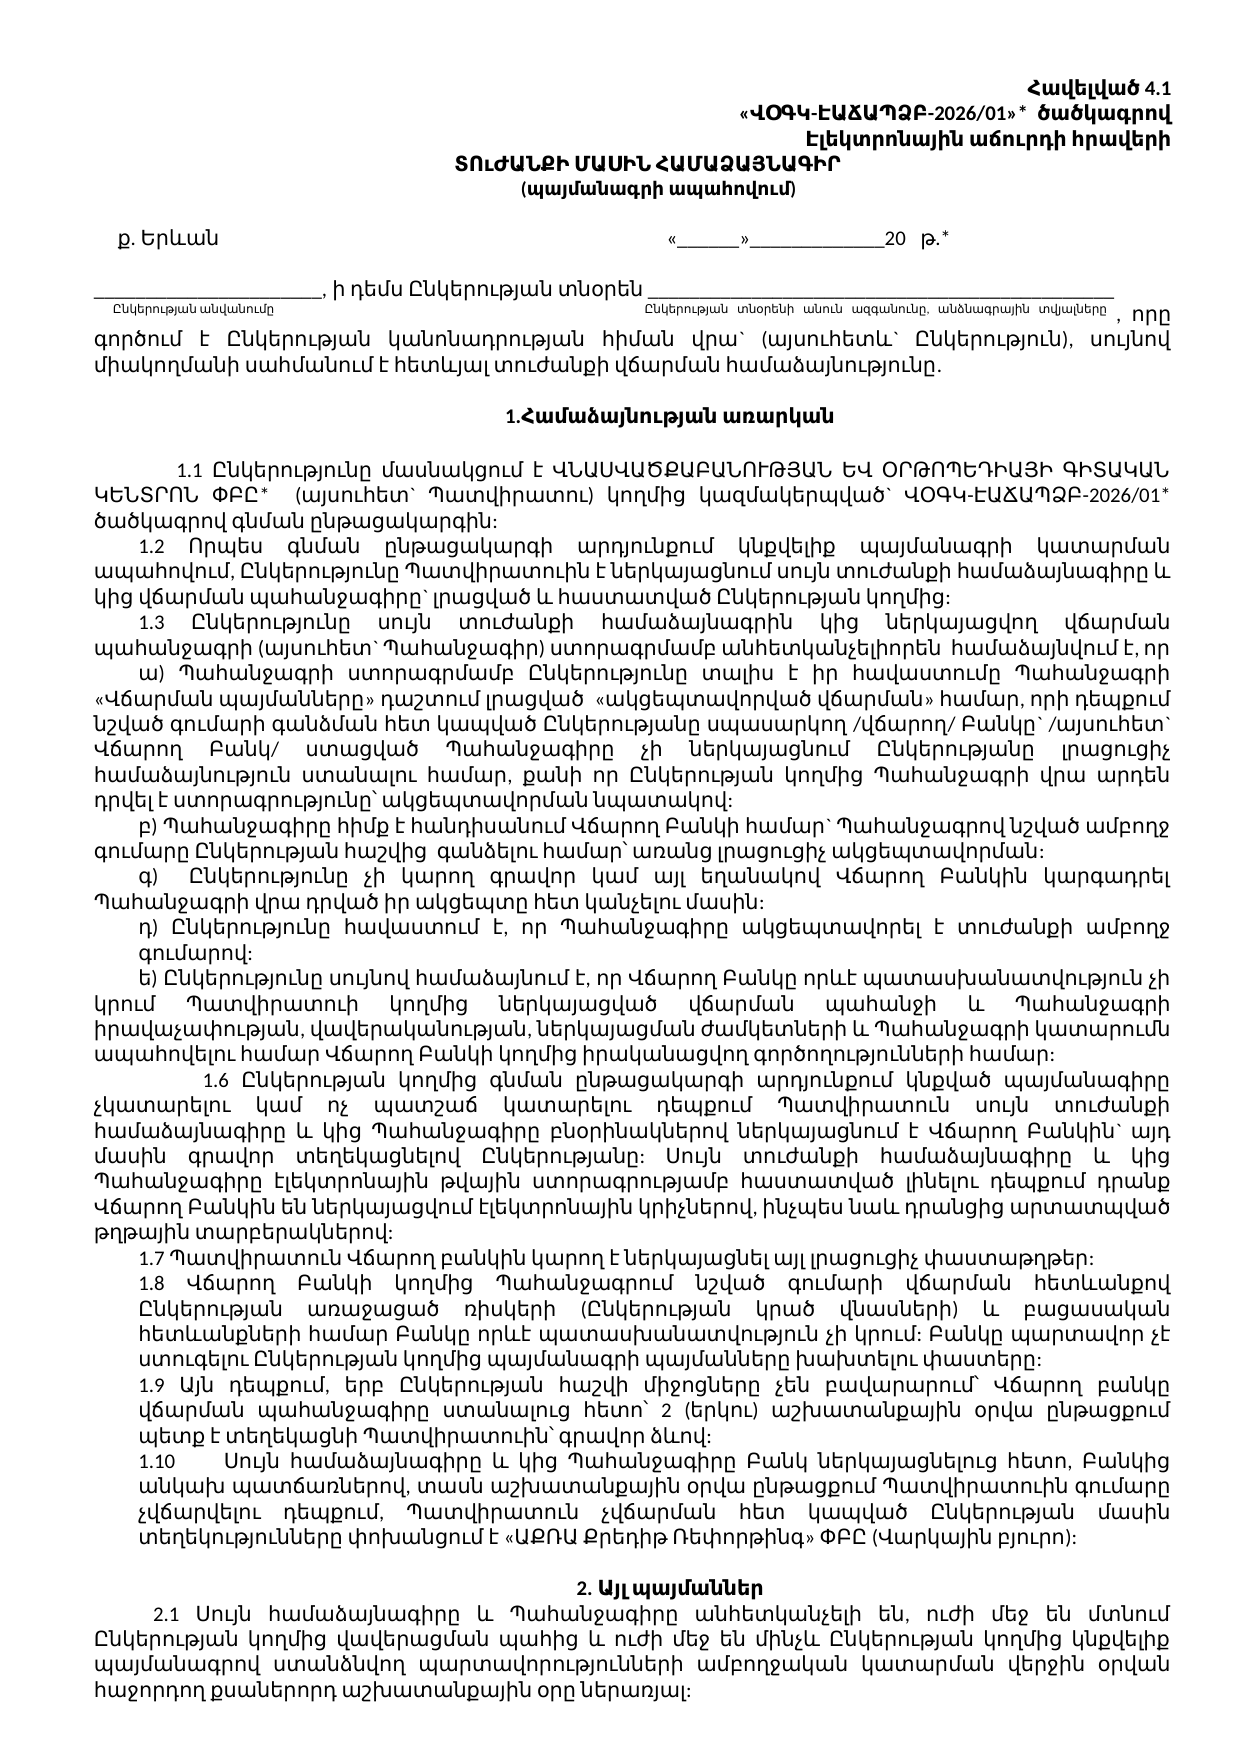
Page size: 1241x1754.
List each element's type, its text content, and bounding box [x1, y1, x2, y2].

text 1.Համաձայնության առարկան [169, 403, 1171, 428]
text ք. Երևան «______»_____________20 թ.* [94, 225, 1171, 250]
text գ) Ընկերությունը չի կարող գրավոր կամ այլ եղանակով Վճարող Բանկին կարգադրել Պահանջագրի վրա դրված իր ակցեպտը հետ կանչելու մասին: [94, 864, 1171, 914]
text 1.9 Այն դեպքում, երբ Ընկերության հաշվի միջոցները չեն բավարարում՝ Վճարող բանկը վճարման պահանջագիրը ստանալուց հետո՝ 2 (երկու) աշխատանքային օրվա ընթացքում պետք է տեղեկացնի Պատվիրատուին՝ գրավոր ձևով: [138, 1372, 1171, 1448]
text 1.6 Ընկերության կողմից գնման ընթացակարգի արդյունքում կնքված պայմանագիրը չկատարելու կամ ոչ պատշաճ կատարելու դեպքում Պատվիրատուն սույն տուժանքի համաձայնագիրը և կից Պահանջագիրը բնօրինակներով ներկայացնում է Վճարող Բանկին` այդ մասին գրավոր տեղեկացնելով Ընկերությանը: Սույն տուժանքի համաձայնագիրը և կից Պահանջագիրը էլեկտրոնային թվային ստորագրությամբ հաստատված լինելու դեպքում դրանք Վճարող Բանկին են ներկայացվում էլեկտրոնային կրիչներով, ինչպես նաև դրանցից արտատպված թղթային տարբերակներով: [94, 1067, 1171, 1245]
text ՏՈւԺԱՆՔԻ ՄԱՍԻՆ ՀԱՄԱՁԱՅՆԱԳԻՐ [94, 151, 1171, 177]
text Ընկերության անվանումը Ընկերության տնօրենի անուն ազգանունը, անձնագրային տվյալները , որը գործում է Ընկերության կանոնադրության հիման վրա` (այսուհետև` Ընկերություն), սույնով միակողմանի սահմանում է հետևյալ տուժանքի վճարման համաձայնությունը. [94, 301, 1171, 377]
text 1.10 Սույն համաձայնագիրը և կից Պահանջագիրը Բանկ ներկայացնելուց հետո, Բանկից անկախ պատճառներով, տասն աշխատանքային օրվա ընթացքում Պատվիրատուին գումարը չվճարվելու դեպքում, Պատվիրատուն չվճարման հետ կապված Ընկերության մասին տեղեկությունները փոխանցում է «ԱՔՌԱ Քրեդիթ Ռեփորթինգ» ՓԲԸ (Վարկային բյուրո): [138, 1448, 1171, 1550]
text Էլեկտրոնային աճուրդի հրավերի [94, 126, 1171, 151]
text 1.1 Ընկերությունը մասնակցում է ՎՆԱՍՎԱԾՔԱԲԱՆՈՒԹՅԱՆ ԵՎ ՕՐԹՈՊԵԴԻԱՅԻ ԳԻՏԱԿԱՆ ԿԵՆՏՐՈՆ ՓԲԸ* (այսուհետ` Պատվիրատու) կողմից կազմակերպված` ՎՕԳԿ-ԷԱՃԱՊՁԲ-2026/01* ծածկագրով գնման ընթացակարգին: [94, 457, 1171, 533]
text (պայմանագրի ապահովում) [94, 177, 1171, 199]
text 2.1 Սույն համաձայնագիրը և Պահանջագիրը անհետկանչելի են, ուժի մեջ են մտնում Ընկերության կողմից վավերացման պահից և ուժի մեջ են մինչև Ընկերության կողմից կնքվելիք պայմանագրով ստանձնվող պարտավորությունների ամբողջական կատարման վերջին օրվան հաջորդող քսաներորդ աշխատանքային օրը ներառյալ: [94, 1601, 1171, 1702]
text «ՎՕԳԿ-ԷԱՃԱՊՁԲ-2026/01»* ծածկագրով [94, 100, 1171, 126]
text դ) Ընկերությունը հավաստում է, որ Պահանջագիրը ակցեպտավորել է տուժանքի ամբողջ գումարով: [138, 914, 1171, 965]
text ______________________, ի դեմս Ընկերության տնօրեն _____________________________________________ [94, 276, 1171, 301]
text ա) Պահանջագրի ստորագրմամբ Ընկերությունը տալիս է իր հավաստումը Պահանջագրի «Վճարման պայմանները» դաշտում լրացված «ակցեպտավորված վճարման» համար, որի դեպքում նշված գումարի գանձման հետ կապված Ընկերությանը սպասարկող /վճարող/ Բանկը` /այսուհետ` Վճարող Բանկ/ ստացված Պահանջագիրը չի ներկայացնում Ընկերությանը լրացուցիչ համաձայնություն ստանալու համար, քանի որ Ընկերության կողմից Պահանջագրի վրա արդեն դրվել է ստորագրությունը՝ ակցեպտավորման նպատակով: [94, 660, 1171, 813]
text Հավելված 4.1 [94, 75, 1171, 100]
text 1.7 Պատվիրատուն Վճարող բանկին կարող է ներկայացնել այլ լրացուցիչ փաստաթղթեր: [138, 1245, 1171, 1270]
text 1.2 Որպես գնման ընթացակարգի արդյունքում կնքվելիք պայմանագրի կատարման ապահովում, Ընկերությունը Պատվիրատուին է ներկայացնում սույն տուժանքի համաձայնագիրը և կից վճարման պահանջագիրը` լրացված և հաստատված Ընկերության կողմից: [94, 533, 1171, 609]
text 2. Այլ պայմաններ [169, 1575, 1171, 1601]
text 1.8 Վճարող Բանկի կողմից Պահանջագրում նշված գումարի վճարման հետևանքով Ընկերության առաջացած ռիսկերի (Ընկերության կրած վնասների) և բացասական հետևանքների համար Բանկը որևէ պատասխանատվություն չի կրում: Բանկը պարտավոր չէ ստուգելու Ընկերության կողմից պայմանագրի պայմանները խախտելու փաստերը: [138, 1270, 1171, 1372]
text 1.3 Ընկերությունը սույն տուժանքի համաձայնագրին կից ներկայացվող վճարման պահանջագրի (այսուհետ` Պահանջագիր) ստորագրմամբ անհետկանչելիորեն համաձայնվում է, որ [94, 609, 1171, 660]
text բ) Պահանջագիրը հիմք է հանդիսանում Վճարող Բանկի համար` Պահանջագրով նշված ամբողջ գումարը Ընկերության հաշվից գանձելու համար՝ առանց լրացուցիչ ակցեպտավորման: [94, 813, 1171, 864]
text ե) Ընկերությունը սույնով համաձայնում է, որ Վճարող Բանկը որևէ պատասխանատվություն չի կրում Պատվիրատուի կողմից ներկայացված վճարման պահանջի և Պահանջագրի իրավաչափության, վավերականության, ներկայացման ժամկետների և Պահանջագրի կատարումն ապահովելու համար Վճարող Բանկի կողմից իրականացվող գործողությունների համար: [94, 965, 1171, 1067]
